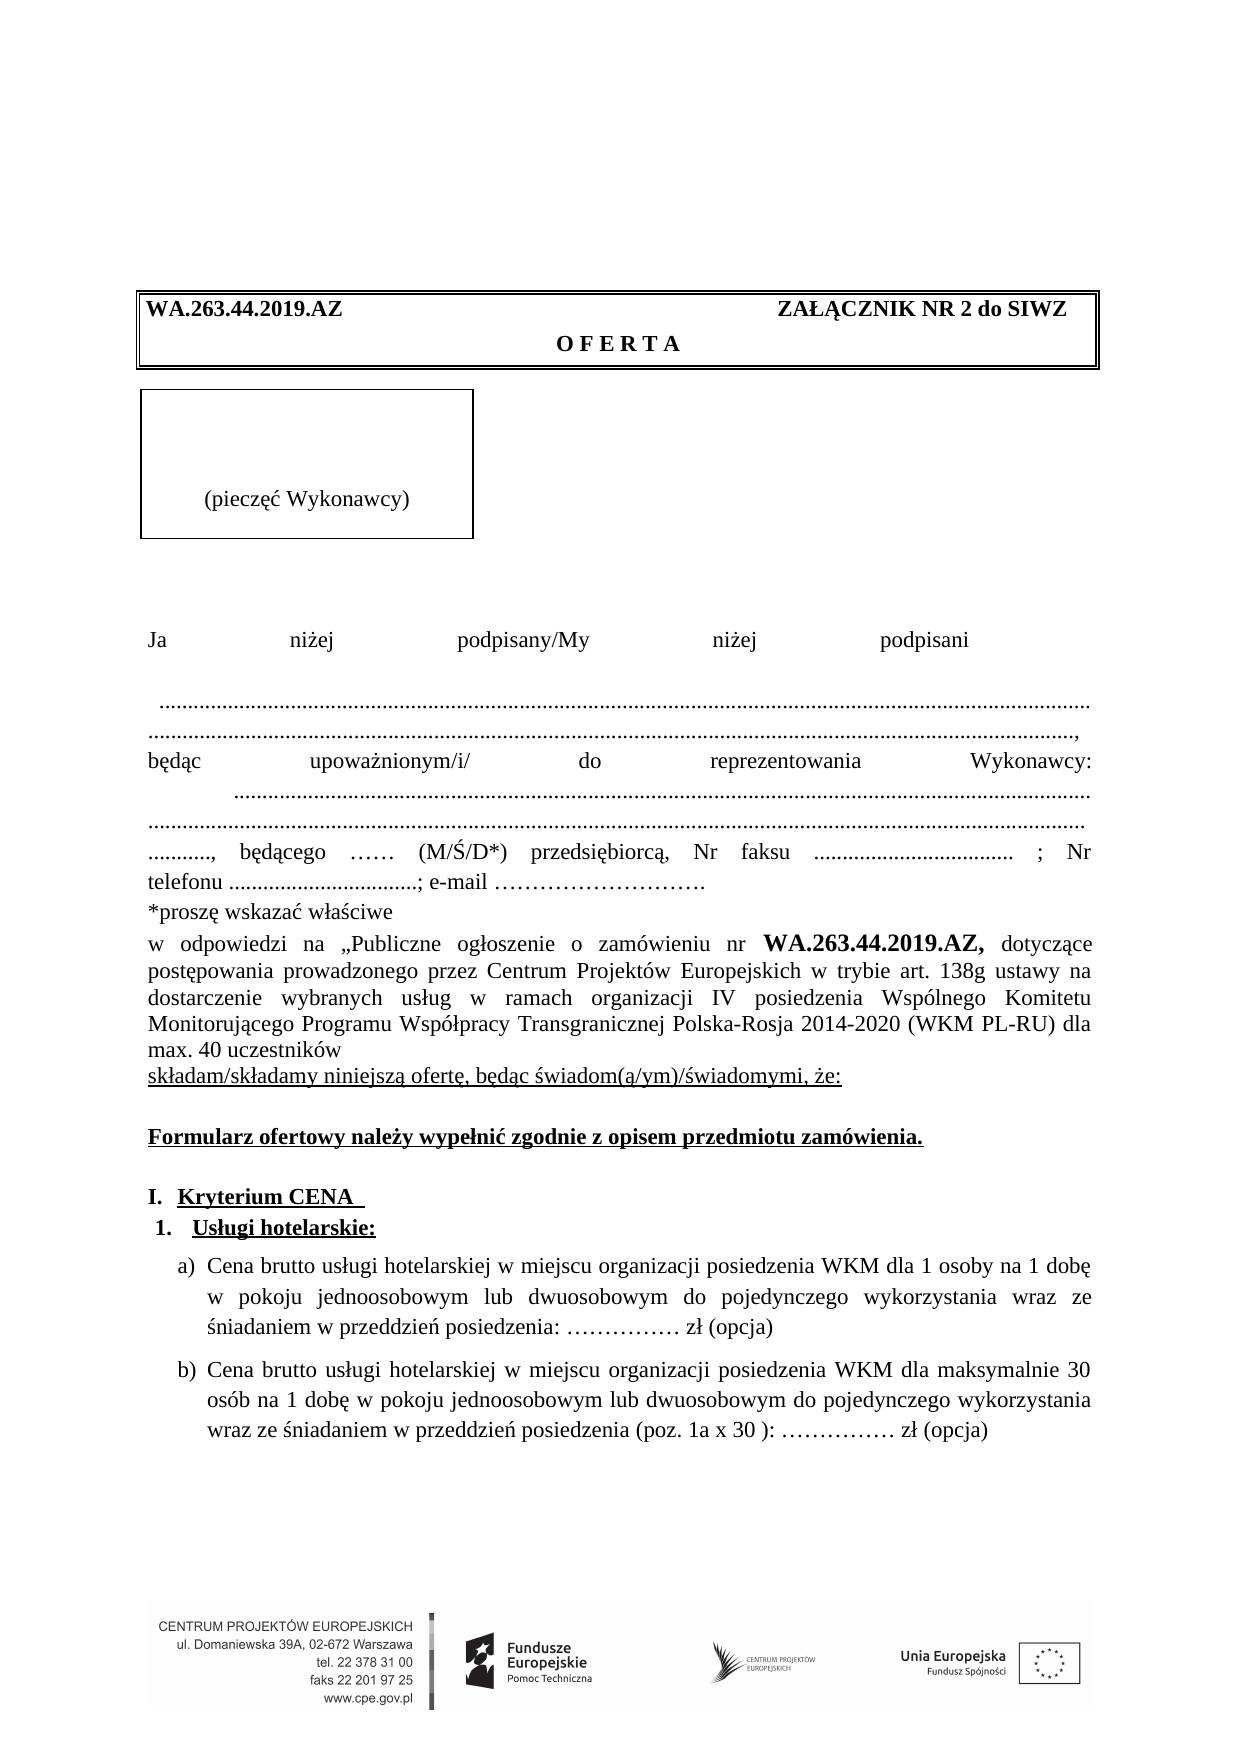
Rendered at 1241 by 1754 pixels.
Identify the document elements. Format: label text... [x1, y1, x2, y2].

text w odpowiedzi na „Publiczne ogłoszenie o zamówieniu nr WA.263.44.2019.AZ, dotyczące postępowania prowadzonego przez Centrum Projektów Europejskich w trybie art. 138g ustawy na dostarczenie wybranych usług w ramach organizacji IV posiedzenia Wspólnego Komitetu Monitorującego Programu Współpracy Transgranicznej Polska-Rosja 2014-2020 (WKM PL-RU) dla max. 40 uczestników [148, 928, 1093, 1063]
text Formularz ofertowy należy wypełnić zgodnie z opisem przedmiotu zamówienia. [148, 1123, 1093, 1149]
table_cell O F E R T A [140, 330, 1095, 365]
table_header WA.263.44.2019.AZ ZAŁĄCZNIK NR 2 do SIWZ [140, 295, 1095, 330]
picture [147, 1597, 1093, 1710]
list Kryterium CENA [148, 1183, 1093, 1210]
text Ja niżej podpisany/My niżej podpisani ....................................................................................................................................................................................................................................................................................................................................., będąc upoważnionym/i/ do reprezentowania Wykonawcy: ....................................................................................................................................................................................................................................................................................................................................., będącego …… (M/Ś/D*) przedsiębiorcą, Nr faksu ................................... ; Nr telefonu .................................; e-mail ………………………. [148, 626, 1093, 894]
text *proszę wskazać właściwe [148, 898, 1093, 924]
list Cena brutto usługi hotelarskiej w miejscu organizacji posiedzenia WKM dla maksymalnie 30 osób na 1 dobę w pokoju jednoosobowym lub dwuosobowym do pojedynczego wykorzystania wraz ze śniadaniem w przeddzień posiedzenia (poz. 1a x 30 ): …………… zł (opcja) [177, 1356, 1093, 1442]
list Cena brutto usługi hotelarskiej w miejscu organizacji posiedzenia WKM dla 1 osoby na 1 dobę w pokoju jednoosobowym lub dwuosobowym do pojedynczego wykorzystania wraz ze śniadaniem w przeddzień posiedzenia: …………… zł (opcja) [177, 1252, 1093, 1339]
list Usługi hotelarskie: [154, 1214, 1093, 1240]
text (pieczęć Wykonawcy) [142, 483, 472, 513]
text składam/składamy niniejszą ofertę, będąc świadom(ą/ym)/świadomymi, że: [148, 1063, 1093, 1089]
